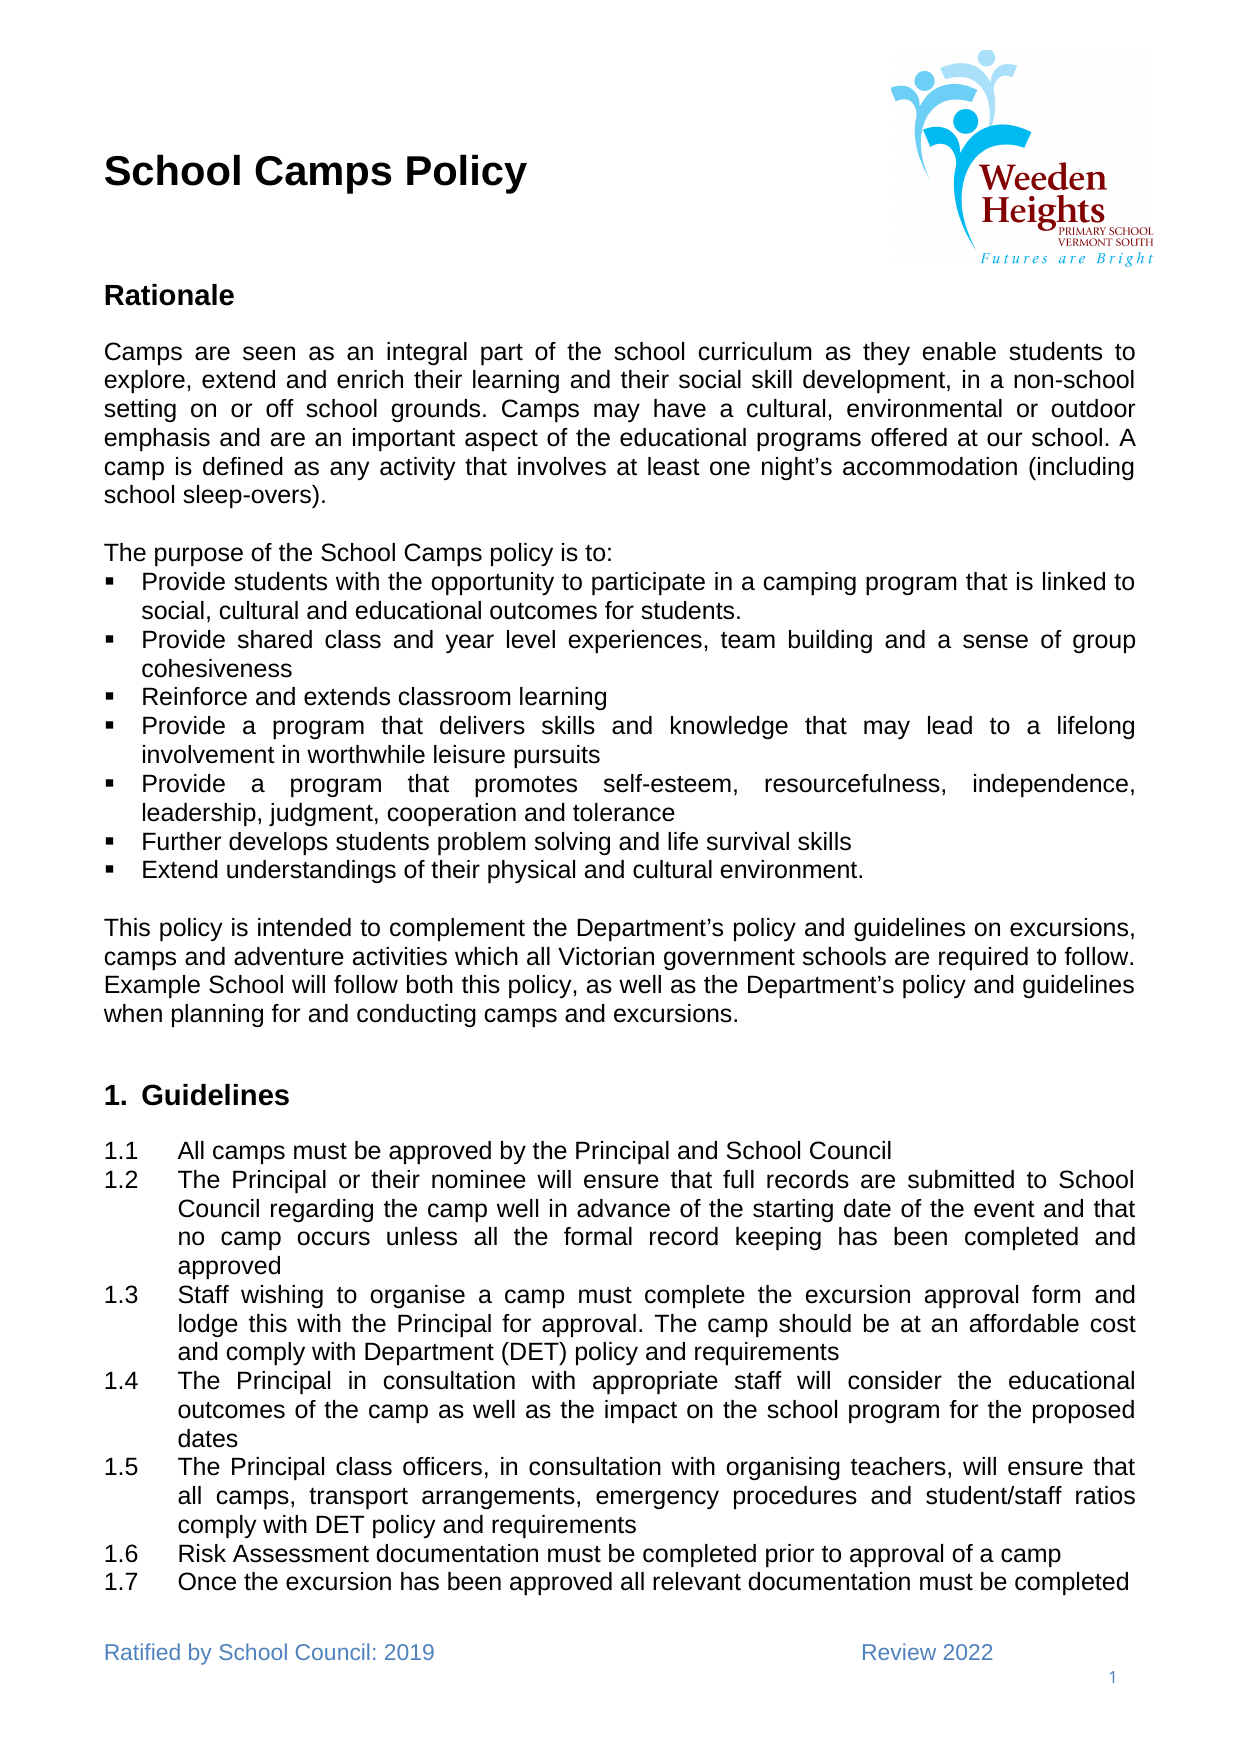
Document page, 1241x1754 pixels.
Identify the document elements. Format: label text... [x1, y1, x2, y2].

list Provide shared class and year level experiences, team building and a sense of group cohesiveness [103, 625, 1137, 682]
list The Principal in consultation with appropriate staff will consider the educational outcomes of the camp as well as the impact on the school program for the proposed dates [103, 1366, 1137, 1452]
text Rationale [103, 278, 1137, 312]
list Provide a program that delivers skills and knowledge that may lead to a lifelong involvement in worthwhile leisure pursuits [103, 711, 1137, 769]
list Once the excursion has been approved all relevant documentation must be completed [103, 1567, 1137, 1596]
subtitle School Camps Policy [103, 147, 1137, 195]
text The purpose of the School Camps policy is to: [103, 538, 1137, 567]
list Provide a program that promotes self-esteem, resourcefulness, independence, leadership, judgment, cooperation and tolerance [103, 769, 1137, 826]
list Risk Assessment documentation must be completed prior to approval of a camp [103, 1538, 1137, 1567]
list The Principal or their nominee will ensure that full records are submitted to School Council regarding the camp well in advance of the starting date of the event and that no camp occurs unless all the formal record keeping has been completed and approved [103, 1165, 1137, 1280]
subtitle Guidelines [103, 1077, 1137, 1111]
text This policy is intended to complement the Department’s policy and guidelines on excursions, camps and adventure activities which all Victorian government schools are required to follow. Example School will follow both this policy, as well as the Department’s policy and guidelines when planning for and conducting camps and excursions. [103, 913, 1137, 1028]
list Extend understandings of their physical and cultural environment. [103, 855, 1137, 884]
list Staff wishing to organise a camp must complete the excursion approval form and lodge this with the Principal for approval. The camp should be at an affordable cost and comply with Department (DET) policy and requirements [103, 1280, 1137, 1366]
list All camps must be approved by the Principal and School Council [103, 1136, 1137, 1165]
list Reinforce and extends classroom learning [103, 682, 1137, 711]
picture [891, 50, 1154, 267]
list Provide students with the opportunity to participate in a camping program that is linked to social, cultural and educational outcomes for students. [103, 567, 1137, 625]
list Further develops students problem solving and life survival skills [103, 826, 1137, 855]
text Camps are seen as an integral part of the school curriculum as they enable students to explore, extend and enrich their learning and their social skill development, in a non-school setting on or off school grounds. Camps may have a cultural, environmental or outdoor emphasis and are an important aspect of the educational programs offered at our school. A camp is defined as any activity that involves at least one night’s accommodation (including school sleep-overs). [103, 337, 1137, 509]
list The Principal class officers, in consultation with organising teachers, will ensure that all camps, transport arrangements, emergency procedures and student/staff ratios comply with DET policy and requirements [103, 1452, 1137, 1538]
